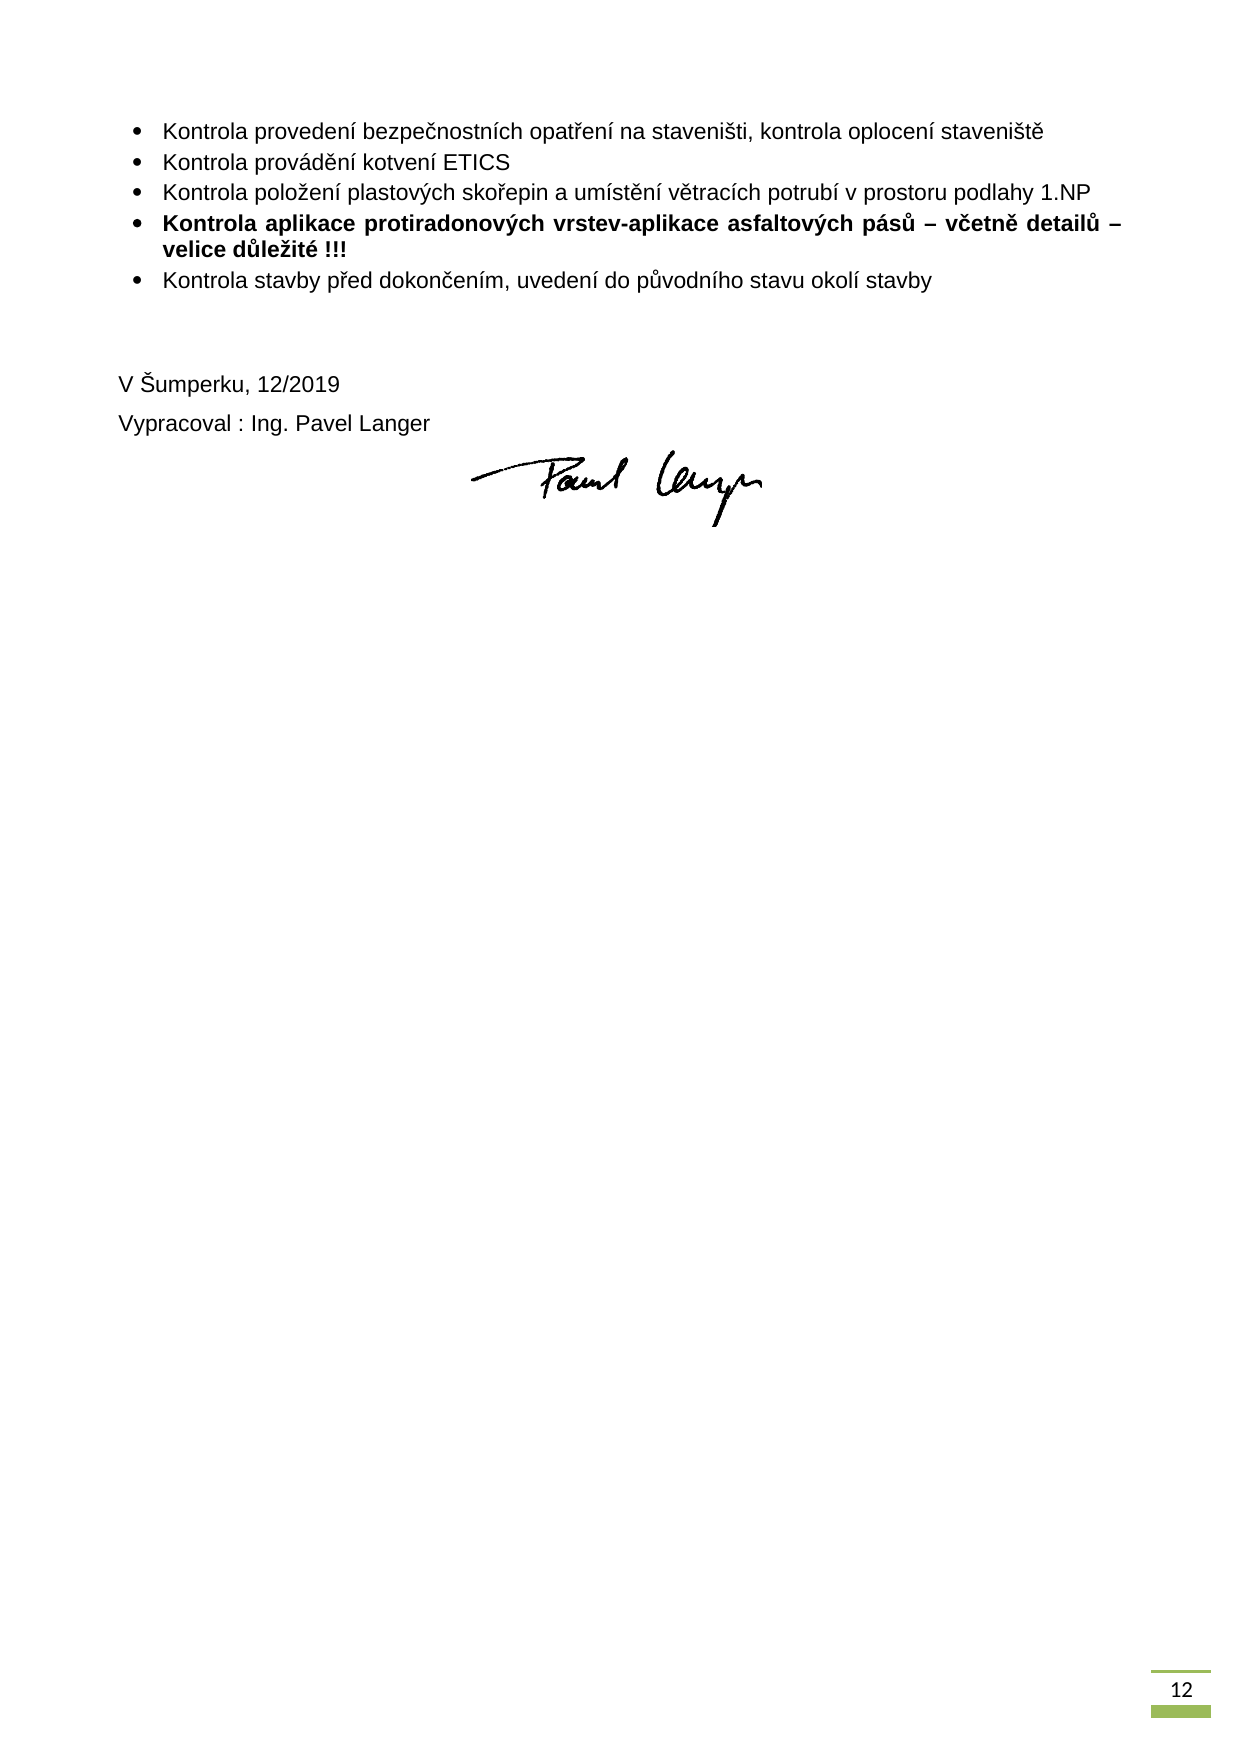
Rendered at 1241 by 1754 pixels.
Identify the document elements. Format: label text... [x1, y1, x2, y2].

list Kontrola stavby před dokončením, uvedení do původního stavu okolí stavby [133, 267, 1122, 293]
list Kontrola aplikace protiradonových vrstev-aplikace asfaltových pásů – včetně detailů – velice důležité !!! [133, 210, 1122, 262]
list Kontrola provedení bezpečnostních opatření na staveništi, kontrola oplocení staveniště [133, 118, 1122, 144]
text V Šumperku, 12/2019 [118, 371, 1122, 397]
list Kontrola položení plastových skořepin a umístění větracích potrubí v prostoru podlahy 1.NP [133, 179, 1122, 206]
list Kontrola provádění kotvení ETICS [133, 149, 1122, 175]
text Vypracoval : Ing. Pavel Langer [118, 409, 1122, 436]
